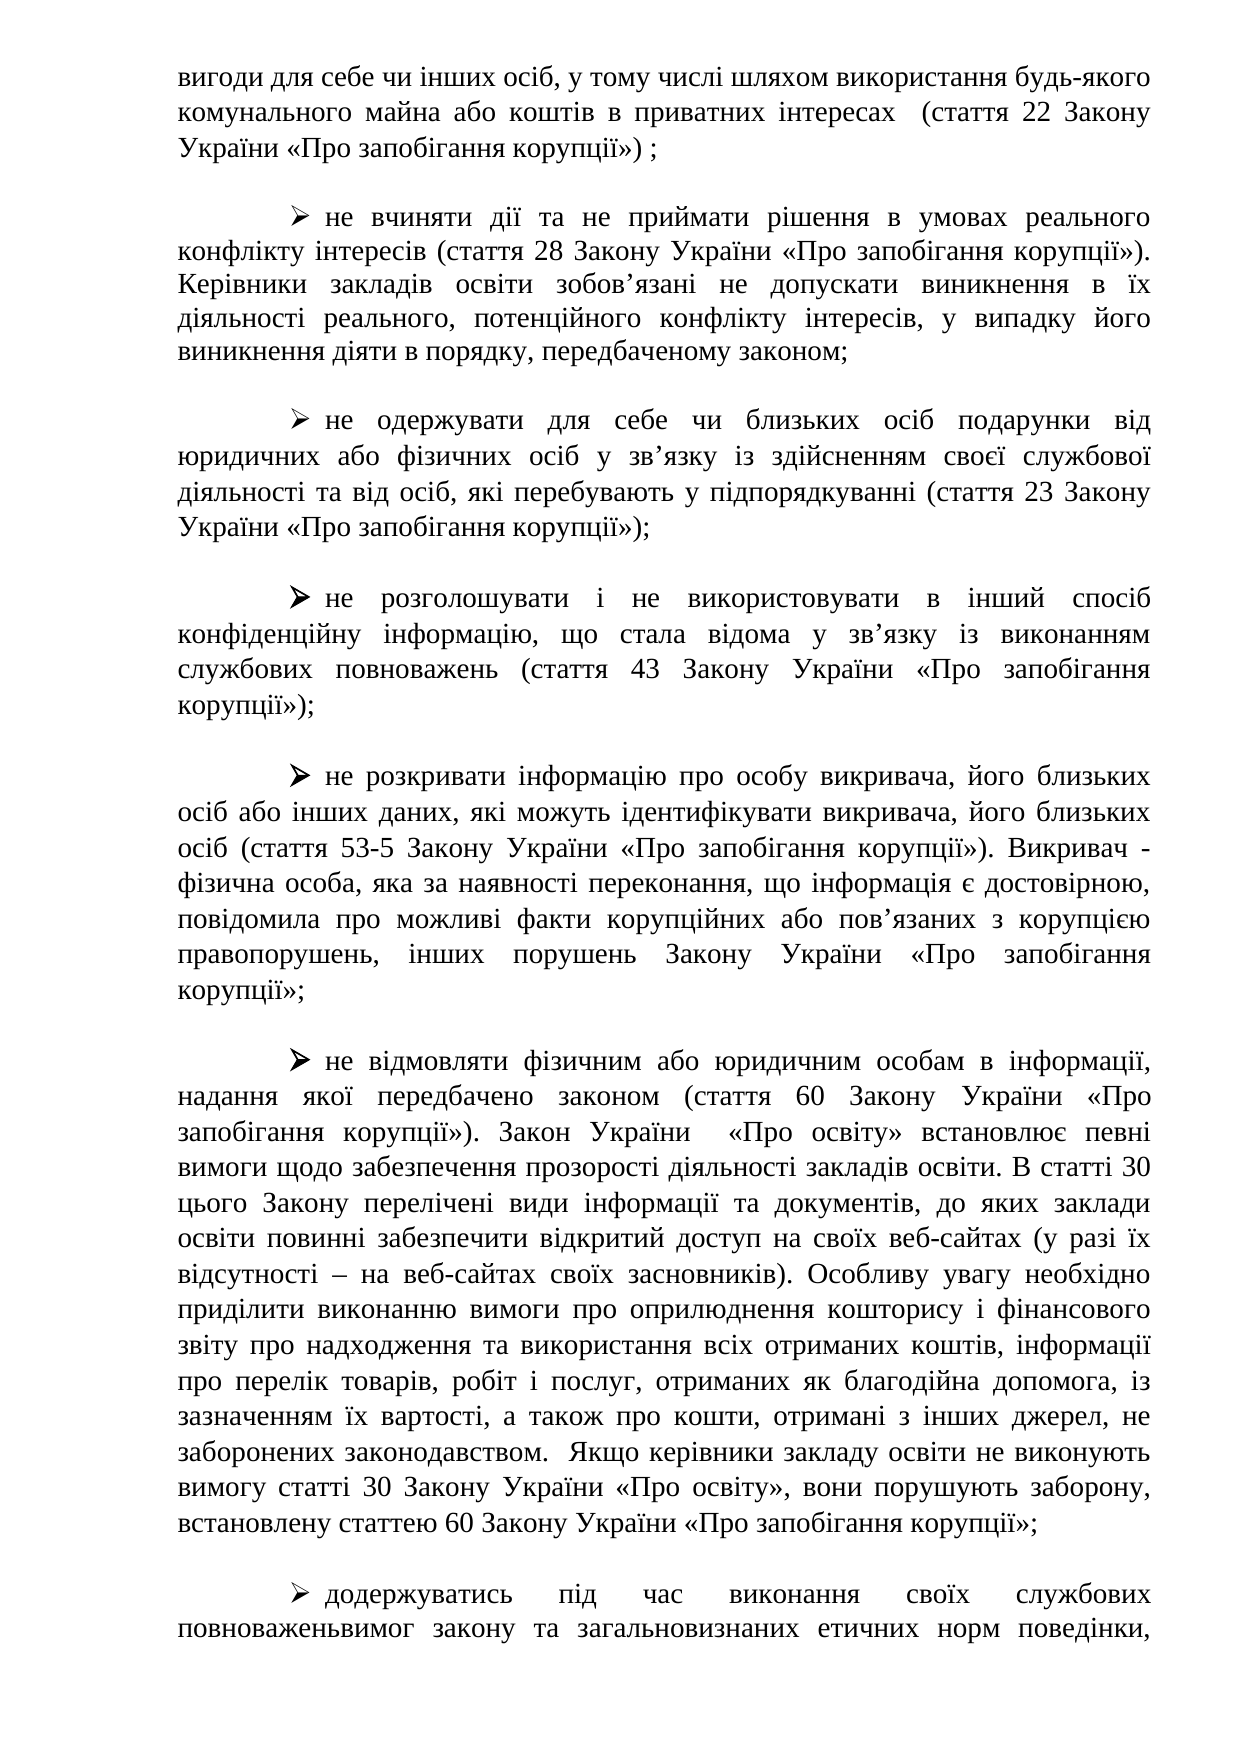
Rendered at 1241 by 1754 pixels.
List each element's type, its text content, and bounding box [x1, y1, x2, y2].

list не розкривати інформацію про особу викривача, його близьких осіб або інших даних, які можуть ідентифікувати викривача, його близьких осіб (стаття 53-5 Закону України «Про запобігання корупції»). Викривач - фізична особа, яка за наявності переконання, що інформація є достовірною, повідомила про можливі факти корупційних або пов’язаних з корупцією правопорушень, інших порушень Закону України «Про запобігання корупції»; [177, 970, 1152, 1005]
list не вчиняти дії та не приймати рішення в умовах реального конфлікту інтересів (стаття 28 Закону України «Про запобігання корупції»). Керівники закладів освіти зобов’язані не допускати виникнення в їх діяльності реального, потенційного конфлікту інтересів, у випадку його виникнення діяти в порядку, передбаченому законом; [177, 199, 1152, 367]
list не одержувати для себе чи близьких осіб подарунки від юридичних або фізичних осіб у зв’язку із здійсненням своєї службової діяльності та від осіб, які перебувають у підпорядкуванні (стаття 23 Закону України «Про запобігання корупції»); [177, 402, 1152, 543]
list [177, 59, 1152, 164]
list не розголошувати і не використовувати в інший спосіб конфіденційну інформацію, що стала відома у зв’язку із виконанням службових повноважень (стаття 43 Закону України «Про запобігання корупції»); [177, 580, 1152, 720]
list не відмовляти фізичним або юридичним особам в інформації, надання якої передбачено законом (стаття 60 Закону України «Про запобігання корупції»). Закон України «Про освіту» встановлює певні вимоги щодо забезпечення прозорості діяльності закладів освіти. В статті 30 цього Закону перелічені види інформації та документів, до яких заклади освіти повинні забезпечити відкритий доступ на своїх веб-сайтах (у разі їх відсутності – на веб-сайтах своїх засновників). Особливу увагу необхідно приділити виконанню вимоги про оприлюднення кошторису і фінансового звіту про надходження та використання всіх отриманих коштів, інформації про перелік товарів, робіт і послуг, отриманих як благодійна допомога, із зазначенням їх вартості, а також про кошти, отримані з інших джерел, не заборонених законодавством. Якщо керівники закладу освіти не виконують вимогу статті 30 Закону України «Про освіту», вони порушують заборону, встановлену статтею 60 Закону України «Про запобігання корупції»; [177, 1043, 1152, 1538]
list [177, 1576, 1152, 1643]
list не розкривати інформацію про особу викривача, його близьких осіб або інших даних, які можуть ідентифікувати викривача, його близьких осіб (стаття 53-5 Закону України «Про запобігання корупції»). Викривач - фізична особа, яка за наявності переконання, що інформація є достовірною, повідомила про можливі факти корупційних або пов’язаних з корупцією правопорушень, інших порушень Закону України «Про запобігання корупції»; [177, 758, 1152, 865]
